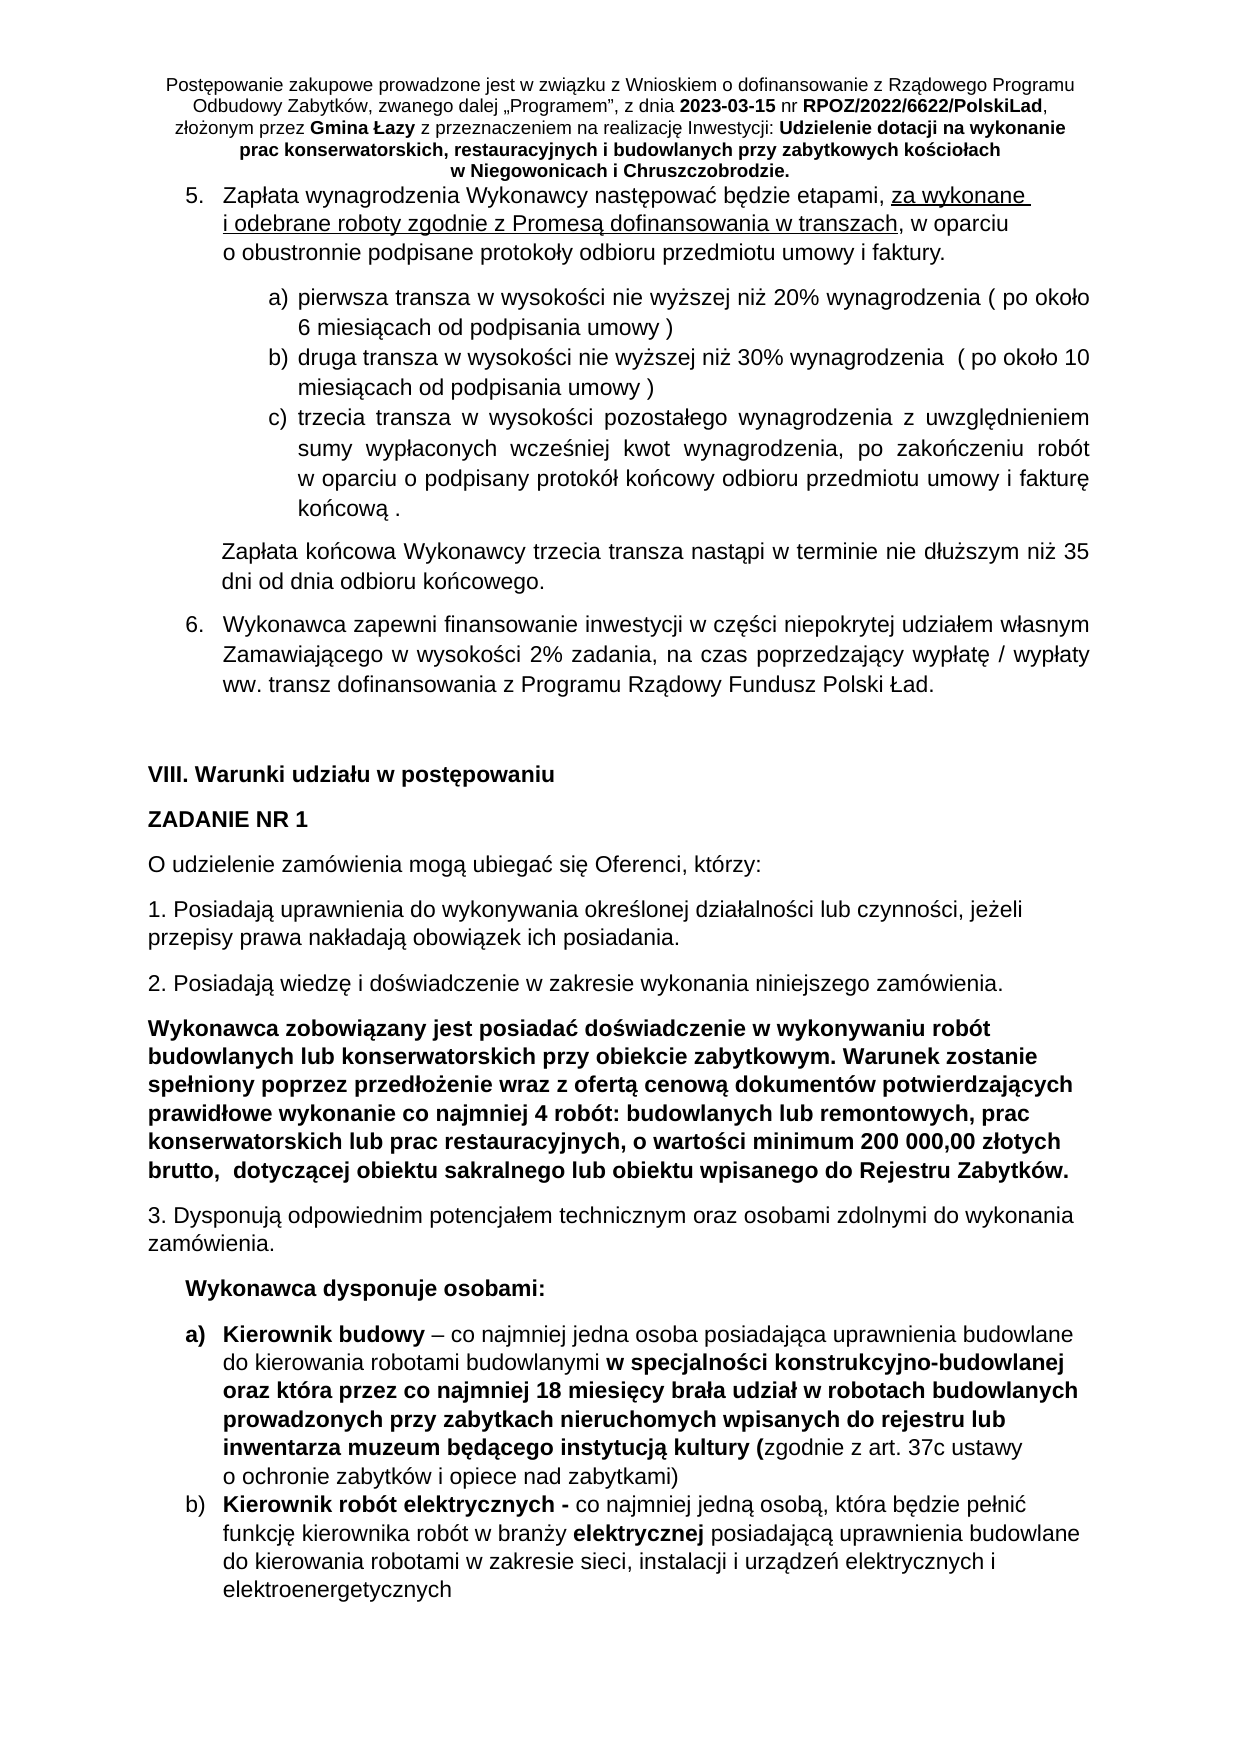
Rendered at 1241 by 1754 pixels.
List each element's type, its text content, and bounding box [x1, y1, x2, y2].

list druga transza w wysokości nie wyższej niż 30% wynagrodzenia ( po około 10 miesiącach od podpisania umowy ) [268, 344, 1090, 401]
text 3. Dysponują odpowiednim potencjałem technicznym oraz osobami zdolnymi do wykonania zamówienia. [148, 1202, 1093, 1257]
text Zapłata końcowa Wykonawcy trzecia transza nastąpi w terminie nie dłuższym niż 35 dni od dnia odbioru końcowego. [221, 538, 1090, 594]
list Wykonawca zapewni finansowanie inwestycji w części niepokrytej udziałem własnym Zamawiającego w wysokości 2% zadania, na czas poprzedzający wypłatę / wypłaty ww. transz dofinansowania z Programu Rządowy Fundusz Polski Ład. [185, 611, 1090, 697]
list trzecia transza w wysokości pozostałego wynagrodzenia z uwzględnieniem sumy wypłaconych wcześniej kwot wynagrodzenia, po zakończeniu robót w oparciu o podpisany protokół końcowy odbioru przedmiotu umowy i fakturę końcową . [268, 404, 1090, 521]
text 2. Posiadają wiedzę i doświadczenie w zakresie wykonania niniejszego zamówienia. [148, 969, 1093, 996]
list Zapłata wynagrodzenia Wykonawcy następować będzie etapami, za wykonane i odebrane roboty zgodnie z Promesą dofinansowania w transzach, w oparciu o obustronnie podpisane protokoły odbioru przedmiotu umowy i faktury. [185, 182, 1093, 265]
text 1. Posiadają uprawnienia do wykonywania określonej działalności lub czynności, jeżeli przepisy prawa nakładają obowiązek ich posiadania. [148, 896, 1093, 951]
list Kierownik budowy – co najmniej jedna osoba posiadająca uprawnienia budowlane do kierowania robotami budowlanymi w specjalności konstrukcyjno-budowlanej oraz która przez co najmniej 18 miesięcy brała udział w robotach budowlanych prowadzonych przy zabytkach nieruchomych wpisanych do rejestru lub inwentarza muzeum będącego instytucją kultury (zgodnie z art. 37c ustawy o ochronie zabytków i opiece nad zabytkami) [185, 1321, 1093, 1489]
text O udzielenie zamówienia mogą ubiegać się Oferenci, którzy: [148, 851, 1093, 877]
text Wykonawca zobowiązany jest posiadać doświadczenie w wykonywaniu robót budowlanych lub konserwatorskich przy obiekcie zabytkowym. Warunek zostanie spełniony poprzez przedłożenie wraz z ofertą cenową dokumentów potwierdzających prawidłowe wykonanie co najmniej 4 robót: budowlanych lub remontowych, prac konserwatorskich lub prac restauracyjnych, o wartości minimum 200 000,00 złotych brutto, dotyczącej obiektu sakralnego lub obiektu wpisanego do Rejestru Zabytków. [148, 1014, 1093, 1183]
list pierwsza transza w wysokości nie wyższej niż 20% wynagrodzenia ( po około 6 miesiącach od podpisania umowy ) [268, 283, 1090, 340]
text VIII. Warunki udziału w postępowaniu [148, 761, 1093, 787]
text Wykonawca dysponuje osobami: [185, 1275, 1093, 1302]
list Kierownik robót elektrycznych - co najmniej jedną osobą, która będzie pełnić funkcję kierownika robót w branży elektrycznej posiadającą uprawnienia budowlane do kierowania robotami w zakresie sieci, instalacji i urządzeń elektrycznych i elektroenergetycznych [185, 1491, 1093, 1603]
text ZADANIE NR 1 [148, 806, 1093, 832]
